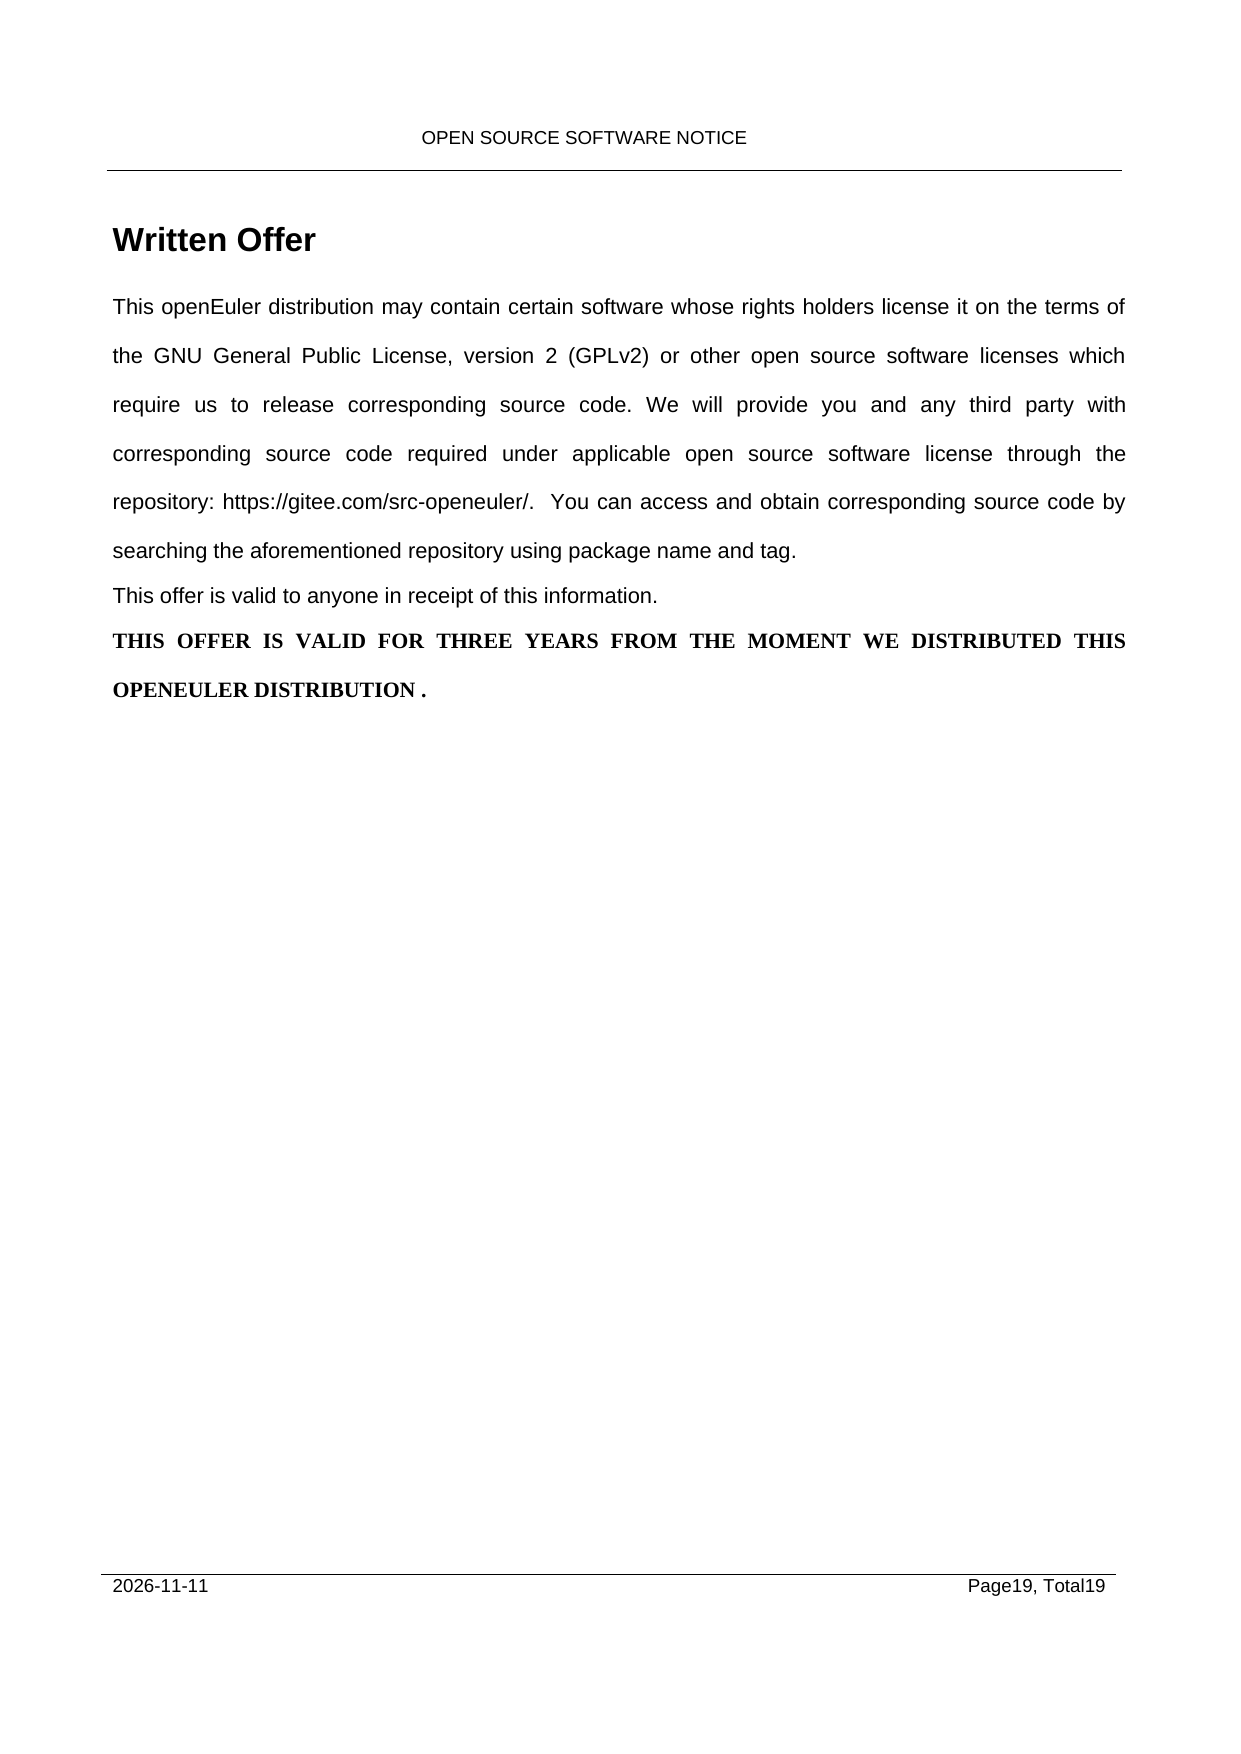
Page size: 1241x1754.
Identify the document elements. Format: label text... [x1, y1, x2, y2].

text This openEuler distribution may contain certain software whose rights holders license it on the terms of the GNU General Public License, version 2 (GPLv2) or other open source software licenses which require us to release corresponding source code. We will provide you and any third party with corresponding source code required under applicable open source software license through the repository: https://gitee.com/src-openeuler/. You can access and obtain corresponding source code by searching the aforementioned repository using package name and tag. [112, 291, 1128, 567]
text THIS OFFER IS VALID FOR THREE YEARS FROM THE MOMENT WE DISTRIBUTED THIS OPENEULER DISTRIBUTION . [112, 624, 1128, 706]
text This offer is valid to anyone in receipt of this information. [112, 579, 1128, 612]
text Written Offer [112, 206, 1128, 271]
